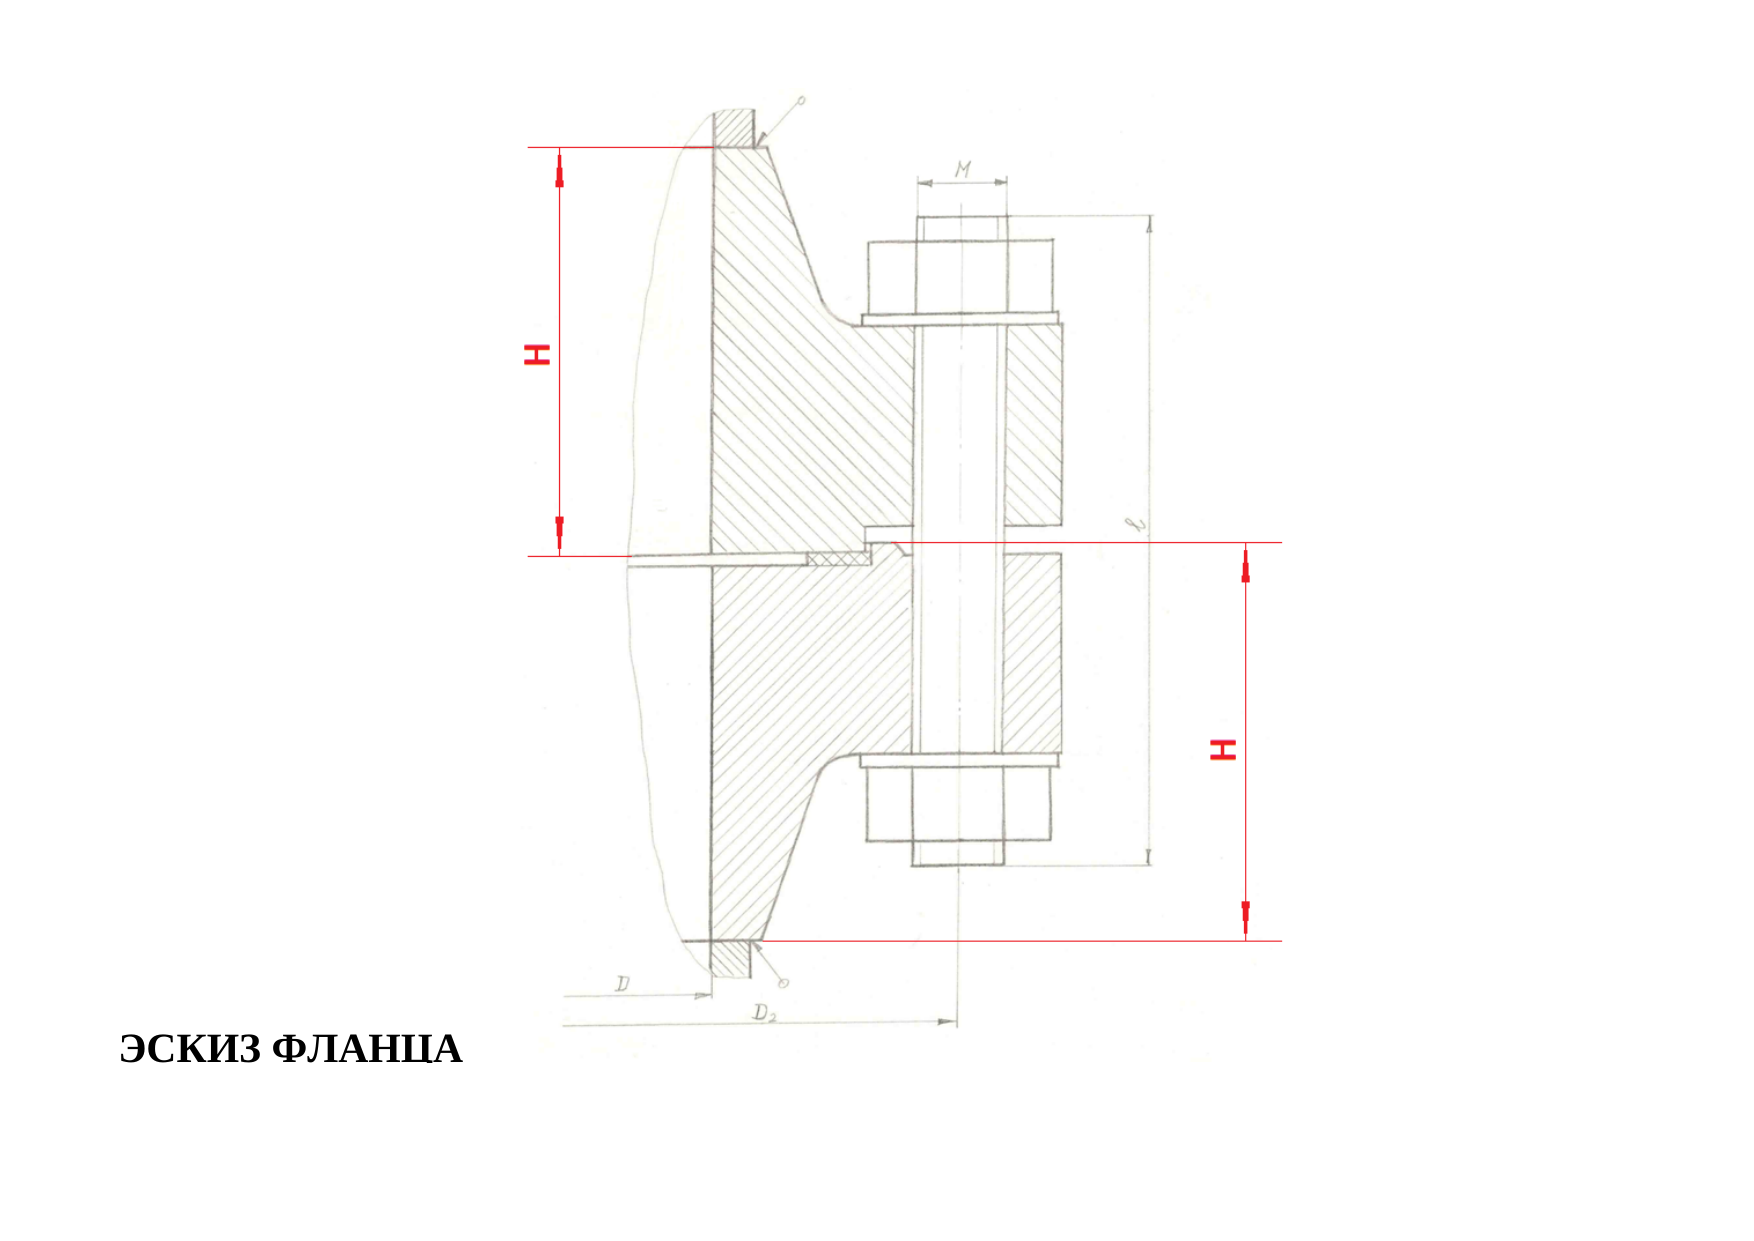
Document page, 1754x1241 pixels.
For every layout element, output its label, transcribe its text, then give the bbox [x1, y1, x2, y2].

picture [463, 88, 1325, 1062]
